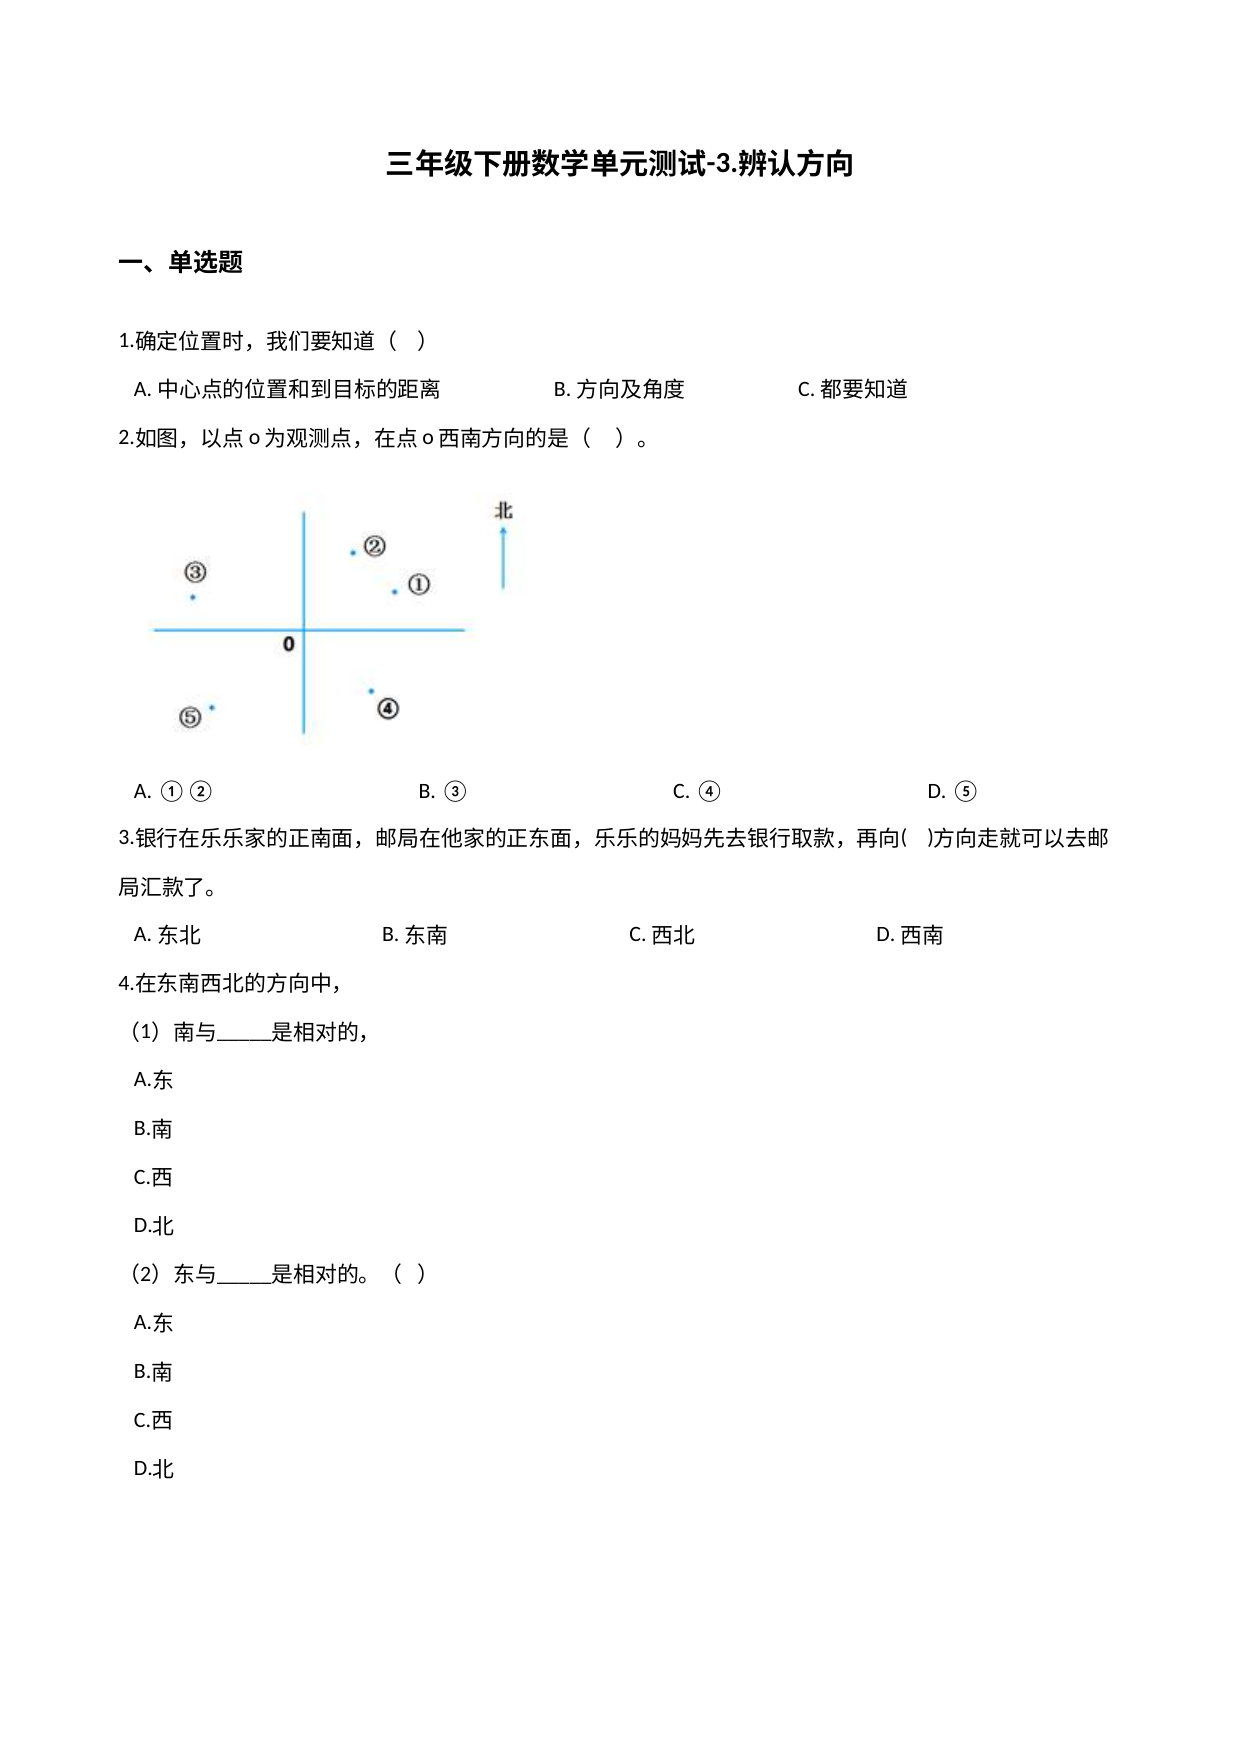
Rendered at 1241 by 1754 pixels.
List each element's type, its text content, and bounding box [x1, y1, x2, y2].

text （1）南与_____是相对的， [118, 1014, 1122, 1047]
text 4.在东南西北的方向中， [118, 966, 1122, 998]
text A. ①② B. ③ C. ④ D. ⑤ [134, 774, 1122, 807]
picture [123, 468, 538, 755]
text 1.确定位置时，我们要知道（ ） [118, 324, 1122, 356]
text 一、单选题 [118, 228, 1122, 293]
text （2）东与_____是相对的。（ ） [118, 1257, 1122, 1289]
text A. 东北 B. 东南 C. 西北 D. 西南 [134, 917, 1122, 950]
text 3.银行在乐乐家的正南面，邮局在他家的正东面，乐乐的妈妈先去银行取款，再向( )方向走就可以去邮局汇款了。 [118, 820, 1122, 902]
text A.东 B.南 C.西 D.北 [134, 1062, 1122, 1241]
text 三年级下册数学单元测试-3.辨认方向 [118, 129, 1122, 194]
text 2.如图，以点o为观测点，在点o西南方向的是（ ）。 [118, 420, 1122, 453]
text A.东 B.南 C.西 D.北 [134, 1305, 1122, 1484]
text A. 中心点的位置和到目标的距离 B. 方向及角度 C. 都要知道 [134, 372, 1122, 404]
